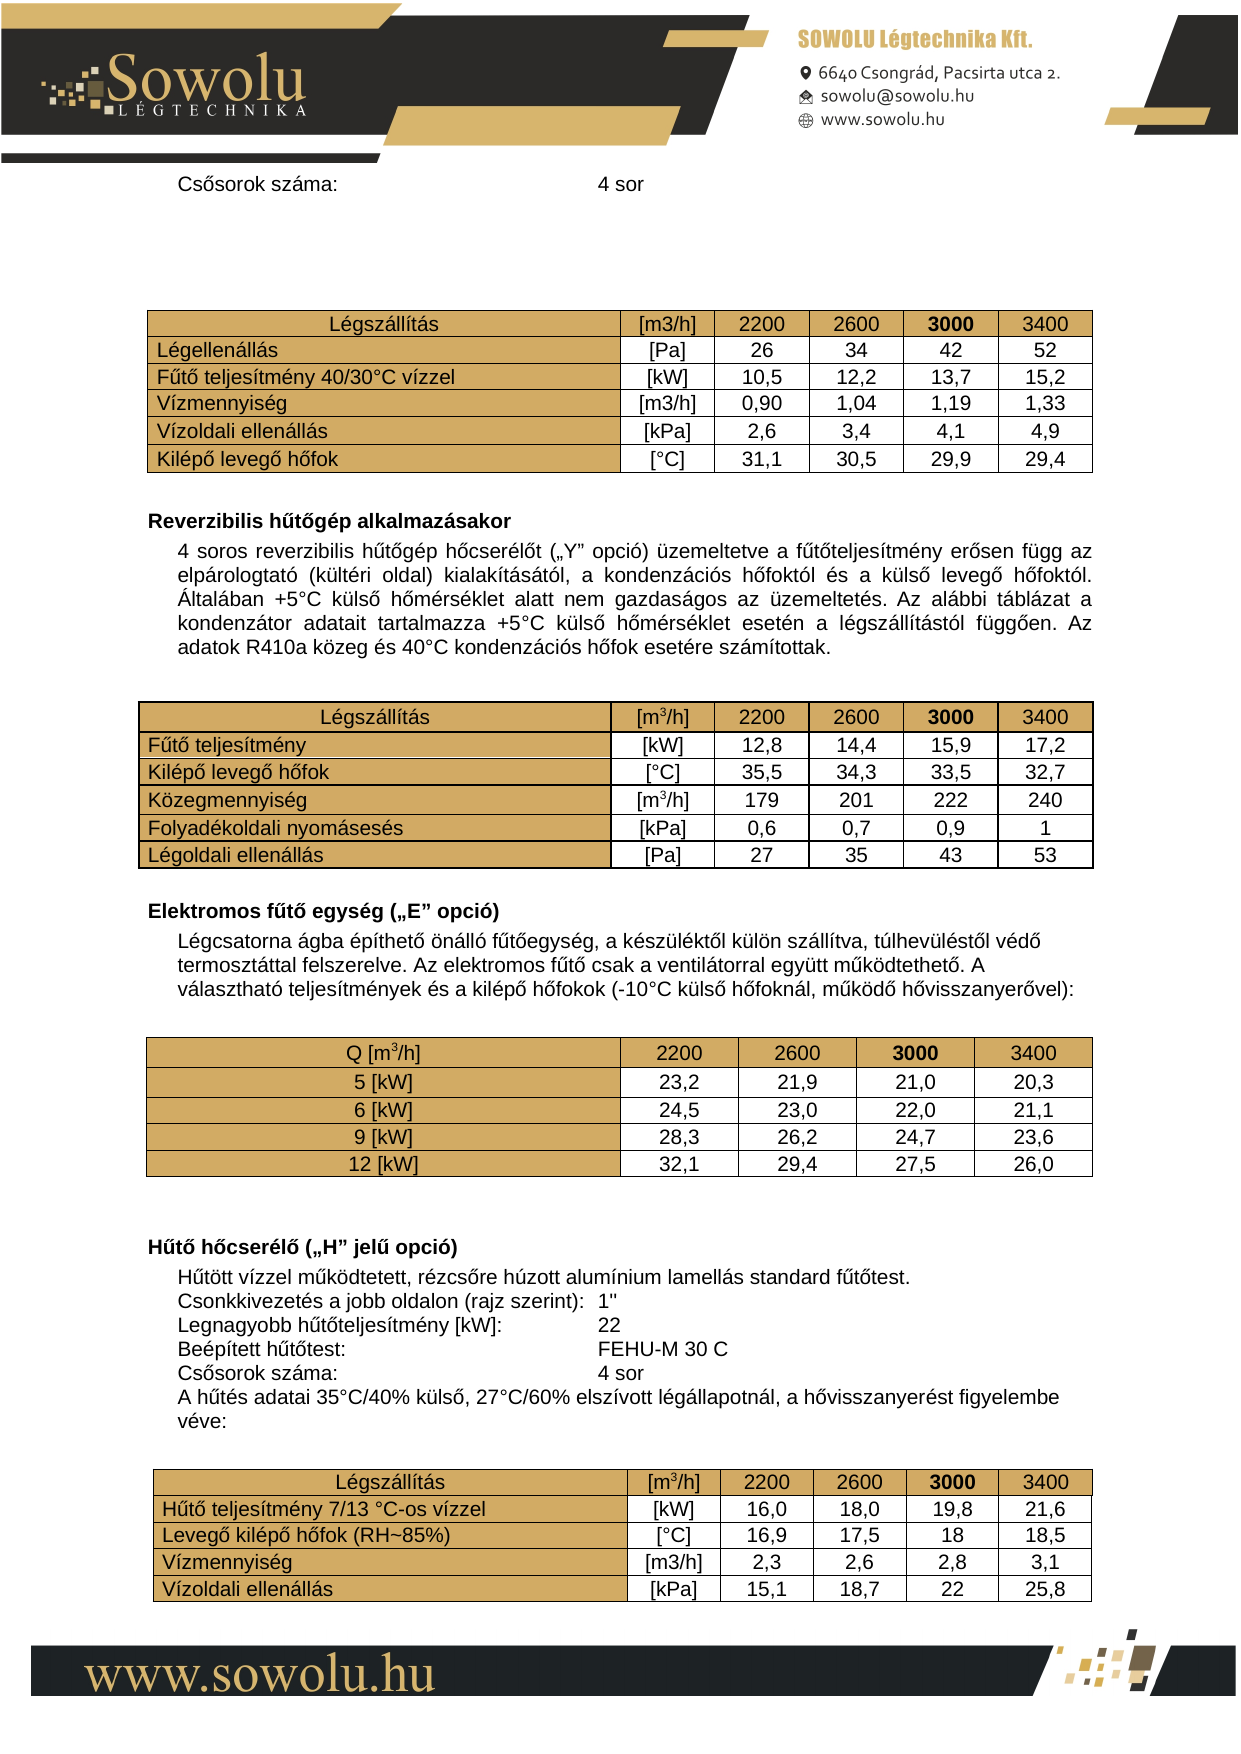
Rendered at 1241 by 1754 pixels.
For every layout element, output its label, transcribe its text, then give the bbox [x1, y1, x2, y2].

table_header 2200 [721, 1470, 813, 1495]
table_cell 5 [kW] [147, 1068, 620, 1097]
table_cell 21,6 [999, 1496, 1091, 1522]
text Hűtött vízzel működtetett, rézcsőre húzott alumínium lamellás standard fűtőtest. [177, 1265, 1093, 1289]
table_cell 10,5 [715, 364, 809, 389]
table_cell Kilépő levegő hőfok [140, 759, 610, 784]
table_cell 19,8 [907, 1496, 998, 1522]
table_cell 3,4 [810, 417, 903, 444]
table_cell 15,1 [721, 1576, 813, 1601]
table_cell 240 [999, 786, 1092, 814]
table_cell [Pa] [621, 337, 714, 363]
table_header [m3/h] [621, 311, 714, 336]
table_header 3000 [907, 1470, 998, 1495]
table_cell 2,3 [721, 1549, 813, 1575]
table_cell [Pa] [612, 842, 714, 867]
table_header 2600 [810, 703, 903, 731]
table_cell 21,1 [975, 1098, 1092, 1123]
table_cell 15,2 [999, 364, 1092, 389]
table_header 2200 [621, 1038, 738, 1067]
table_header 3400 [999, 703, 1092, 731]
table_cell 12 [kW] [147, 1151, 620, 1176]
table_cell 22 [907, 1576, 998, 1601]
table_cell 23,6 [975, 1124, 1092, 1150]
table_cell 35,5 [715, 759, 808, 784]
text Reverzibilis hűtőgép alkalmazásakor [148, 509, 1093, 533]
table_cell Kilépő levegő hőfok [148, 445, 620, 472]
table_cell [m3/h] [621, 390, 714, 416]
table_cell 16,0 [721, 1496, 813, 1522]
table_cell [kPa] [628, 1576, 720, 1601]
table_cell 222 [904, 786, 997, 814]
table_cell Közegmennyiség [140, 786, 610, 814]
table_cell 12,8 [715, 733, 808, 757]
table_cell 33,5 [904, 759, 997, 784]
text Beépített hűtőtest: FEHU-M 30 C [177, 1337, 1093, 1361]
table_cell 9 [kW] [147, 1124, 620, 1150]
table_cell 32,7 [999, 759, 1092, 784]
table_header 3400 [975, 1038, 1092, 1067]
table_cell 0,9 [904, 815, 997, 840]
table_cell [°C] [612, 759, 714, 784]
table_cell 18 [907, 1523, 998, 1548]
table_cell 25,8 [999, 1576, 1091, 1601]
table_cell 13,7 [904, 364, 998, 389]
table_cell Levegő kilépő hőfok (RH~85%) [154, 1523, 627, 1548]
table_cell 43 [904, 842, 997, 867]
table_header Légszállítás [154, 1470, 627, 1495]
table_cell [kPa] [621, 417, 714, 444]
table_cell Vízmennyiség [154, 1549, 627, 1575]
text Csonkkivezetés a jobb oldalon (rajz szerint): 1'' [177, 1289, 1093, 1313]
text Csősorok száma: 4 sor [177, 1361, 1093, 1384]
table_cell 3,1 [999, 1549, 1091, 1575]
table_header 2600 [739, 1038, 856, 1067]
table_cell 18,7 [814, 1576, 906, 1601]
table_cell 201 [810, 786, 903, 814]
picture [0, 3, 1238, 163]
table_cell 0,90 [715, 390, 809, 416]
table_cell 21,9 [739, 1068, 856, 1097]
table_cell Légellenállás [148, 337, 620, 363]
table_cell 17,5 [814, 1523, 906, 1548]
table_cell 27 [715, 842, 808, 867]
text Légcsatorna ágba építhető önálló fűtőegység, a készüléktől külön szállítva, túlhevüléstől védő termosztáttal felszerelve. Az elektromos fűtő csak a ventilátorral együtt működtethető. A választható teljesítmények és a kilépő hőfokok (-10°C külső hőfoknál, működő hővisszanyerővel): [177, 929, 1093, 1001]
table_cell [kW] [612, 733, 714, 757]
table_cell 6 [kW] [147, 1098, 620, 1123]
table_cell 17,2 [999, 733, 1092, 757]
table_cell 4,1 [904, 417, 998, 444]
table_cell 2,8 [907, 1549, 998, 1575]
table_cell 26,0 [975, 1151, 1092, 1176]
table_header [m3/h] [612, 703, 714, 731]
table_header 2200 [715, 703, 808, 731]
table_cell 27,5 [857, 1151, 974, 1176]
table_header 3000 [904, 311, 998, 336]
table_cell 28,3 [621, 1124, 738, 1150]
table_cell Vízmennyiség [148, 390, 620, 416]
table_cell Vízoldali ellenállás [148, 417, 620, 444]
table_cell Folyadékoldali nyomásesés [140, 815, 610, 840]
table_header 2200 [715, 311, 809, 336]
table_cell 2,6 [715, 417, 809, 444]
table_cell [°C] [621, 445, 714, 472]
table_cell 24,7 [857, 1124, 974, 1150]
table_cell 1,33 [999, 390, 1092, 416]
table_cell 12,2 [810, 364, 903, 389]
table_cell Légoldali ellenállás [140, 842, 610, 867]
table_cell [kPa] [612, 815, 714, 840]
text Legnagyobb hűtőteljesítmény [kW]: 22 [177, 1313, 1093, 1337]
table_cell 20,3 [975, 1068, 1092, 1097]
table_cell 1,04 [810, 390, 903, 416]
table_cell 24,5 [621, 1098, 738, 1123]
table_cell 52 [999, 337, 1092, 363]
table_header Légszállítás [148, 311, 620, 336]
table_cell 1 [999, 815, 1092, 840]
table_header 3000 [904, 703, 997, 731]
table_cell 32,1 [621, 1151, 738, 1176]
table_cell 18,5 [999, 1523, 1091, 1548]
table_cell Fűtő teljesítmény 40/30°C vízzel [148, 364, 620, 389]
table_header 3400 [999, 1470, 1092, 1495]
table_cell 179 [715, 786, 808, 814]
table_cell 29,9 [904, 445, 998, 472]
table_cell Vízoldali ellenállás [154, 1576, 627, 1601]
text Csősorok száma: 4 sor [177, 163, 1093, 196]
table_cell 42 [904, 337, 998, 363]
table_cell [kW] [621, 364, 714, 389]
table_cell 23,2 [621, 1068, 738, 1097]
table_header Q [m3/h] [147, 1038, 620, 1067]
table_cell 53 [999, 842, 1092, 867]
text Elektromos fűtő egység („E” opció) [148, 899, 1093, 923]
picture [29, 1629, 1236, 1695]
table_cell 26 [715, 337, 809, 363]
table_cell 34,3 [810, 759, 903, 784]
table_cell 34 [810, 337, 903, 363]
table_cell Fűtő teljesítmény [140, 733, 610, 757]
table_cell [kW] [628, 1496, 720, 1522]
table_header 3400 [999, 311, 1092, 336]
table_header 3000 [857, 1038, 974, 1067]
table_header 2600 [810, 311, 903, 336]
table_cell 18,0 [814, 1496, 906, 1522]
table_cell 31,1 [715, 445, 809, 472]
table_header [m3/h] [628, 1470, 720, 1495]
table_cell 35 [810, 842, 903, 867]
text Hűtő hőcserélő („H” jelű opció) [148, 1234, 1093, 1258]
table_header Légszállítás [140, 703, 610, 731]
table_cell 1,19 [904, 390, 998, 416]
table_cell [°C] [628, 1523, 720, 1548]
table_cell 0,7 [810, 815, 903, 840]
table_cell 29,4 [739, 1151, 856, 1176]
table_cell 26,2 [739, 1124, 856, 1150]
table_cell 14,4 [810, 733, 903, 757]
table_cell 16,9 [721, 1523, 813, 1548]
table_cell 15,9 [904, 733, 997, 757]
table_cell 30,5 [810, 445, 903, 472]
table_cell 2,6 [814, 1549, 906, 1575]
table_cell 0,6 [715, 815, 808, 840]
table_cell 4,9 [999, 417, 1092, 444]
table_cell [m3/h] [612, 786, 714, 814]
table_cell [m3/h] [628, 1549, 720, 1575]
text 4 soros reverzibilis hűtőgép hőcserélőt („Y” opció) üzemeltetve a fűtőteljesítmény erősen függ az elpárologtató (kültéri oldal) kialakításától, a kondenzációs hőfoktól és a külső levegő hőfoktól. Általában +5°C külső hőmérséklet alatt nem gazdaságos az üzemeltetés. Az alábbi táblázat a kondenzátor adatait tartalmazza +5°C külső hőmérséklet esetén a légszállítástól függően. Az adatok R410a közeg és 40°C kondenzációs hőfok esetére számítottak. [177, 539, 1093, 659]
text A hűtés adatai 35°C/40% külső, 27°C/60% elszívott légállapotnál, a hővisszanyerést figyelembe véve: [177, 1384, 1093, 1432]
table_cell 21,0 [857, 1068, 974, 1097]
table_cell 23,0 [739, 1098, 856, 1123]
table_cell 22,0 [857, 1098, 974, 1123]
table_cell Hűtő teljesítmény 7/13 °C-os vízzel [154, 1496, 627, 1522]
table_header 2600 [814, 1470, 906, 1495]
table_cell 29,4 [999, 445, 1092, 472]
